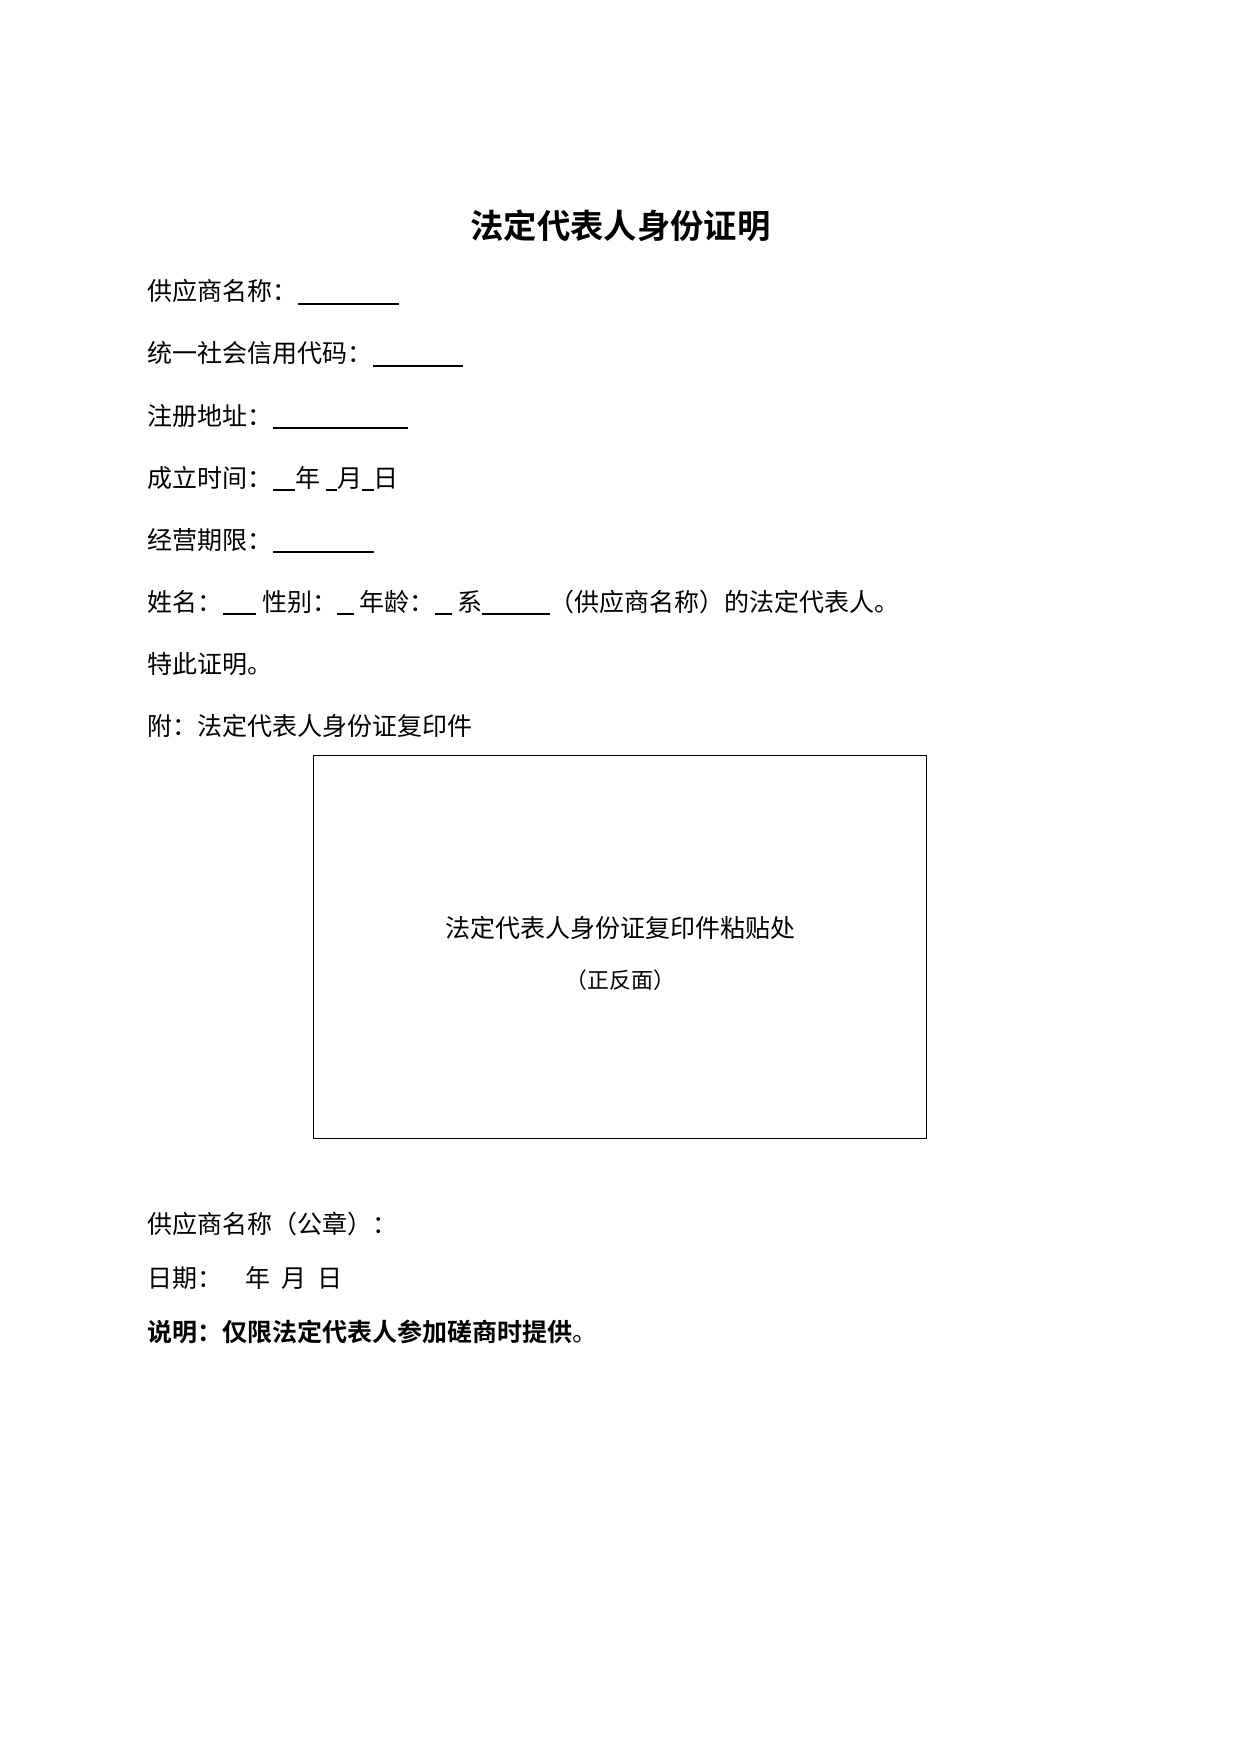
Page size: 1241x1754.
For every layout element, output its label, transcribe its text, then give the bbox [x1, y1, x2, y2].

text 经营期限： [148, 512, 1092, 558]
text 统一社会信用代码： [148, 326, 1092, 372]
text 法定代表人身份证明 [148, 200, 1092, 248]
text 供应商名称（公章）： [148, 1204, 1049, 1240]
text 说明：仅限法定代表人参加磋商时提供。 [148, 1313, 1049, 1349]
text 成立时间： 年 月 日 [148, 450, 1092, 496]
text 日期： 年 月 日 [148, 1258, 1049, 1295]
text 附：法定代表人身份证复印件 [148, 699, 1092, 744]
text 特此证明。 [148, 637, 1092, 682]
text 姓名： 性别： 年龄： 系 （供应商名称）的法定代表人。 [148, 574, 1092, 620]
text 供应商名称： [148, 264, 1092, 310]
table_header 法定代表人身份证复印件粘贴处 （正反面） [314, 756, 926, 1138]
text 注册地址： [148, 388, 1092, 434]
